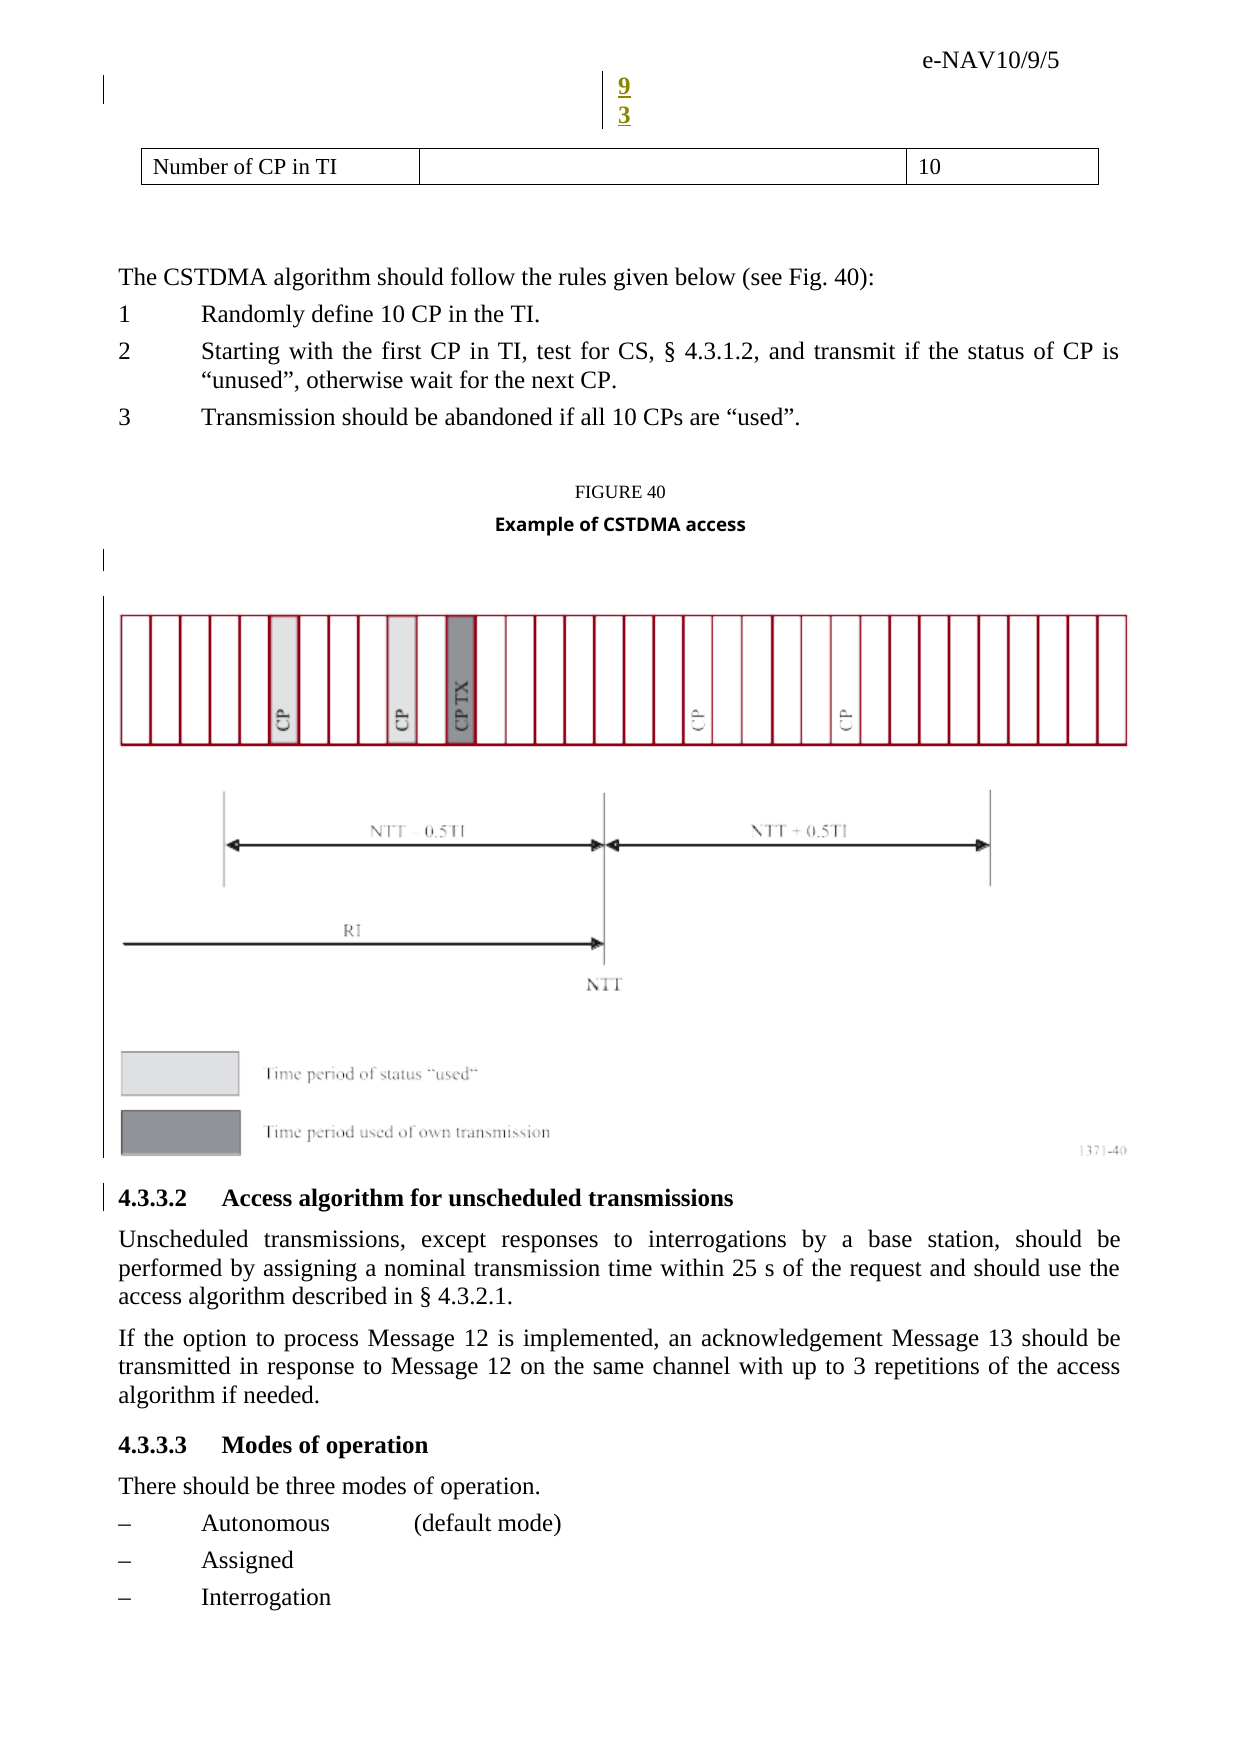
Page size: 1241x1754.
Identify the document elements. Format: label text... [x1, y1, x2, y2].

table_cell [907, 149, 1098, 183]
text If the option to process Message 12 is implemented, an acknowledgement Message 13 should be transmitted in response to Message 12 on the same channel with up to 3 repetitions of the access algorithm if needed. [118, 1323, 1122, 1409]
text 2 Starting with the first CP in TI, test for CS, § 4.3.1.2, and transmit if the status of CP is “unused”, otherwise wait for the next CP. [118, 336, 1122, 394]
subtitle 4.3.3.2 Access algorithm for unscheduled transmissions [118, 1183, 1122, 1211]
title Example of CSTDMA access [118, 511, 1122, 536]
text 1 Randomly define 10 CP in the TI. [118, 299, 1122, 328]
text – Autonomous (default mode) [118, 1508, 1122, 1537]
text There should be three modes of operation. [118, 1471, 1122, 1500]
text – Assigned [118, 1545, 1122, 1574]
subtitle 4.3.3.3 Modes of operation [118, 1430, 1122, 1458]
text – Interrogation [118, 1582, 1122, 1611]
text FIGURE 40 [118, 481, 1122, 503]
text Unscheduled transmissions, except responses to interrogations by a base station, should be performed by assigning a nominal transmission time within 25 s of the request and should use the access algorithm described in § 4.3.2.1. [118, 1224, 1122, 1310]
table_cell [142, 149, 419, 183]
text 3 Transmission should be abandoned if all 10 CPs are “used”. [118, 402, 1122, 431]
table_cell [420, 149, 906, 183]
text The CSTDMA algorithm should follow the rules given below (see Fig. 40): [118, 262, 1122, 291]
